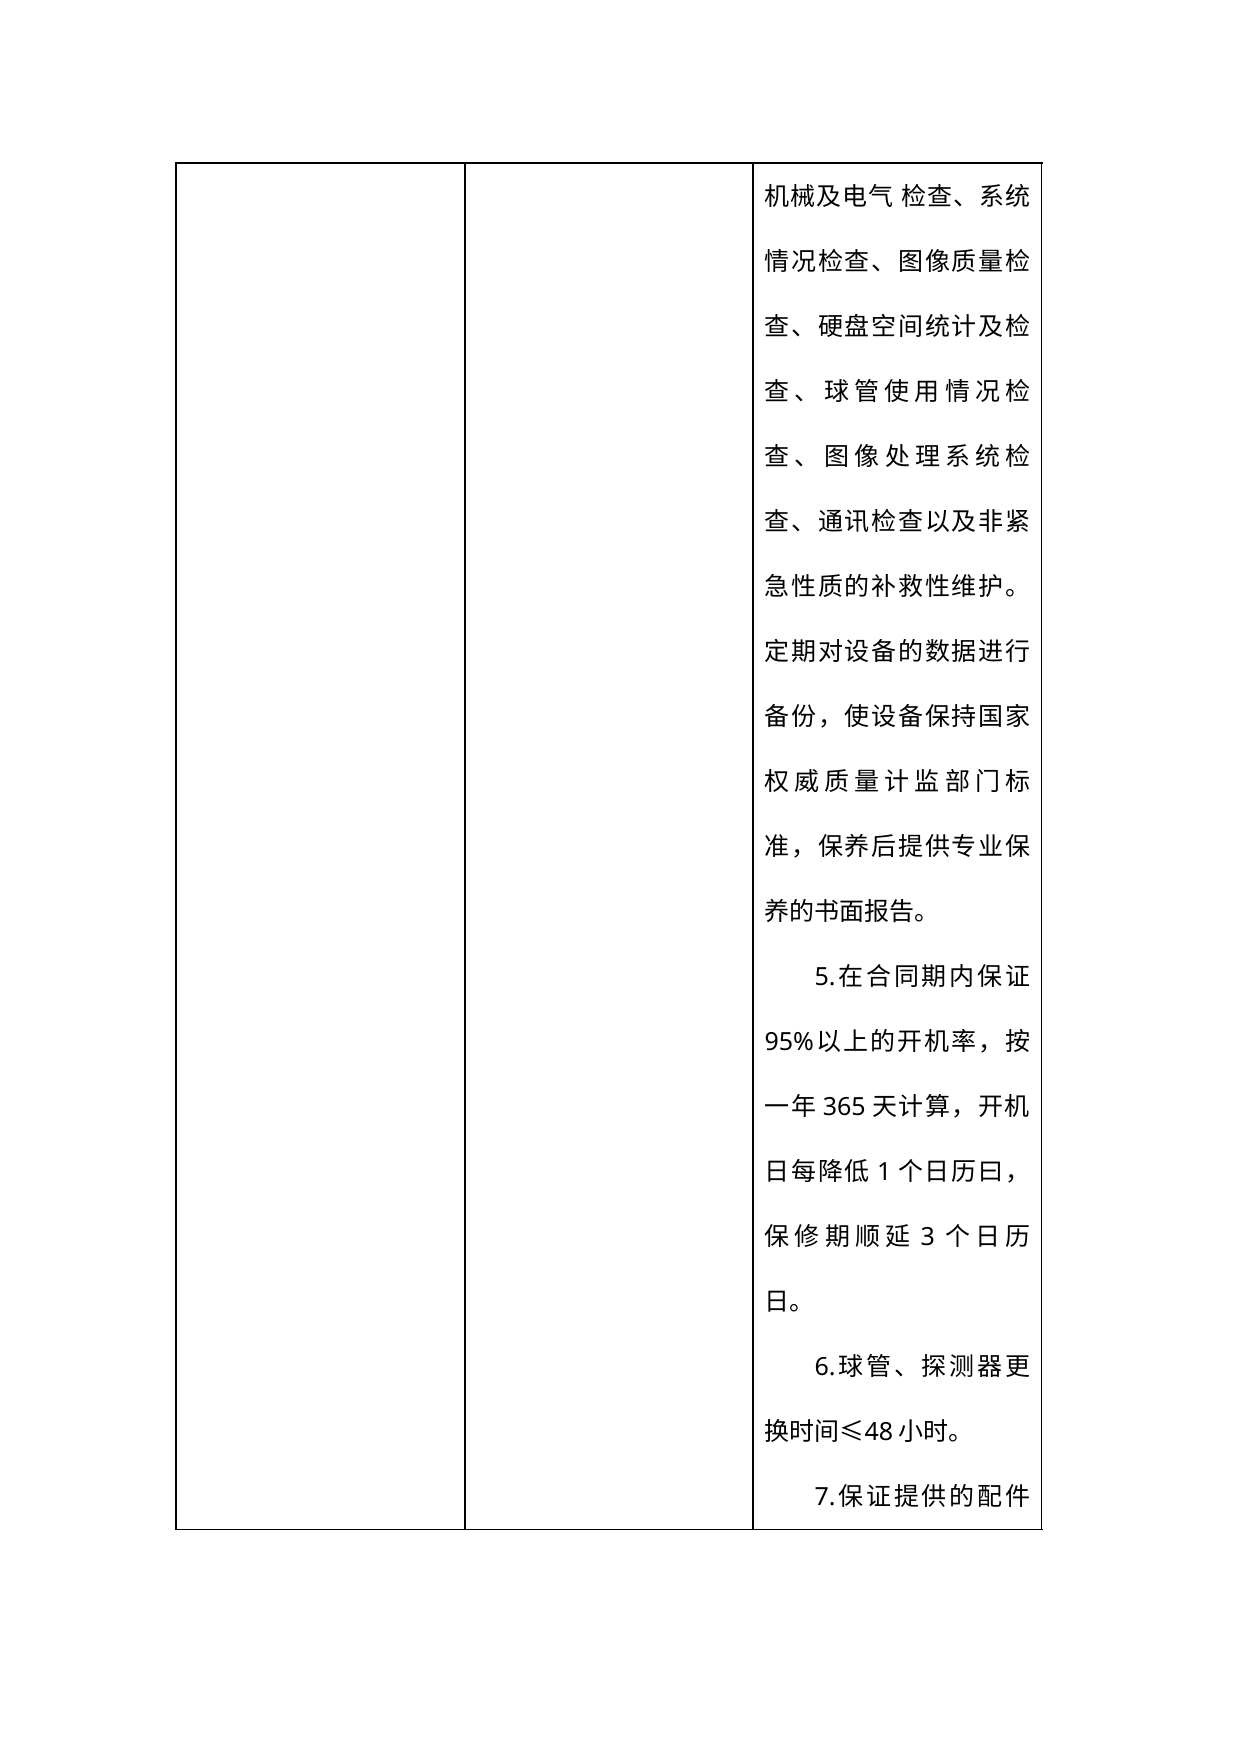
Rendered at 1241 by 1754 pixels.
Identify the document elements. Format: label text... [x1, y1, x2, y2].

table_cell [466, 164, 752, 1528]
table_cell 1 [177, 164, 464, 1528]
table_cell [754, 164, 1041, 1528]
